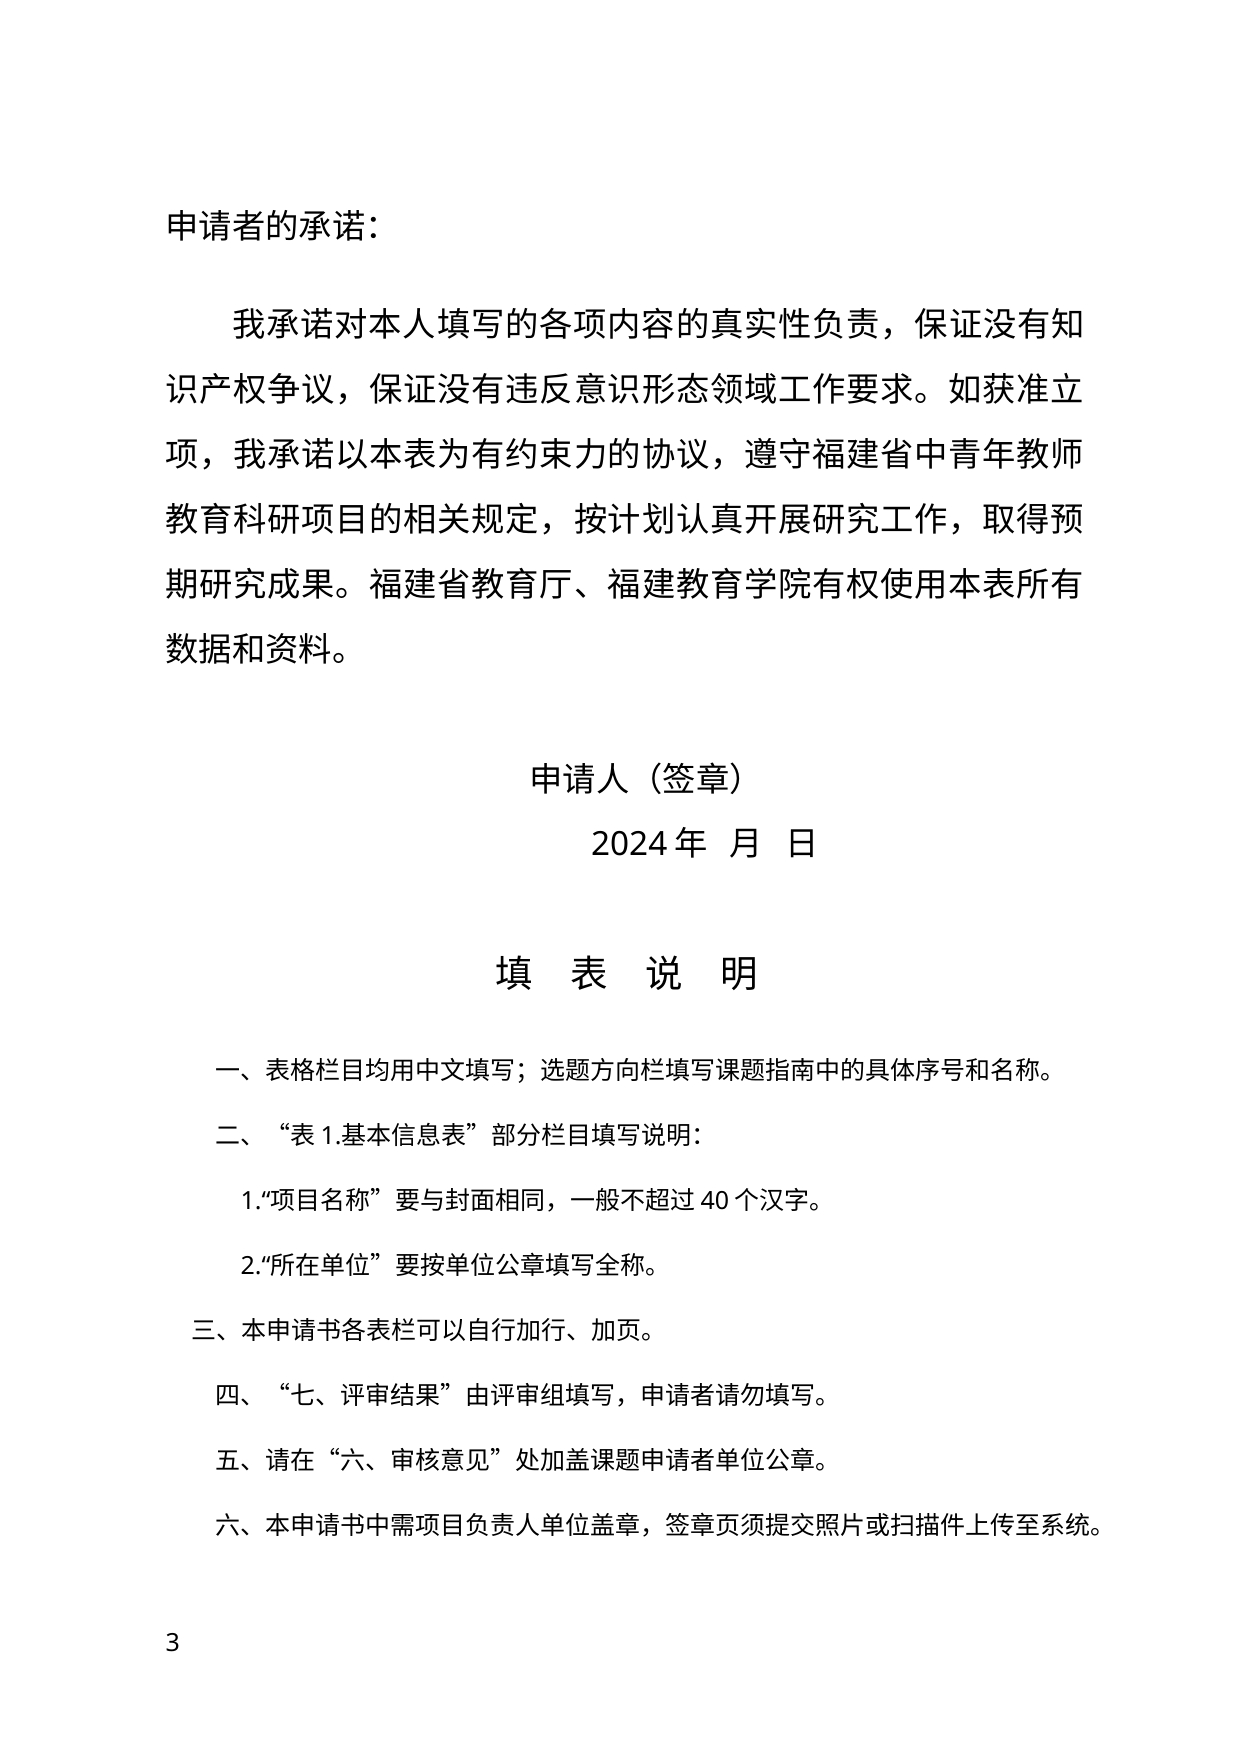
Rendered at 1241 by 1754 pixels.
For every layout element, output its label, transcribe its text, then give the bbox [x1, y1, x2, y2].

text 二、“表1.基本信息表”部分栏目填写说明： [165, 1101, 1087, 1166]
text 申请人（签章） [165, 744, 899, 809]
text 六、本申请书中需项目负责人单位盖章，签章页须提交照片或扫描件上传至系统。 [165, 1491, 1096, 1556]
text 三、本申请书各表栏可以自行加行、加页。 [165, 1296, 1087, 1361]
text 填 表 说 明 [165, 939, 1087, 1004]
text 2024年 月 日 [165, 809, 993, 874]
text 申请者的承诺： [165, 191, 1087, 256]
text 2.“所在单位”要按单位公章填写全称。 [165, 1231, 1087, 1296]
text 五、请在“六、审核意见”处加盖课题申请者单位公章。 [165, 1426, 1087, 1491]
text 四、“七、评审结果”由评审组填写，申请者请勿填写。 [165, 1361, 1087, 1426]
text 我承诺对本人填写的各项内容的真实性负责，保证没有知识产权争议，保证没有违反意识形态领域工作要求。如获准立项，我承诺以本表为有约束力的协议，遵守福建省中青年教师教育科研项目的相关规定，按计划认真开展研究工作，取得预期研究成果。福建省教育厅、福建教育学院有权使用本表所有数据和资料。 [165, 289, 1087, 679]
text 1.“项目名称”要与封面相同，一般不超过40个汉字。 [165, 1166, 1087, 1231]
text 一、表格栏目均用中文填写；选题方向栏填写课题指南中的具体序号和名称。 [165, 1036, 1087, 1101]
